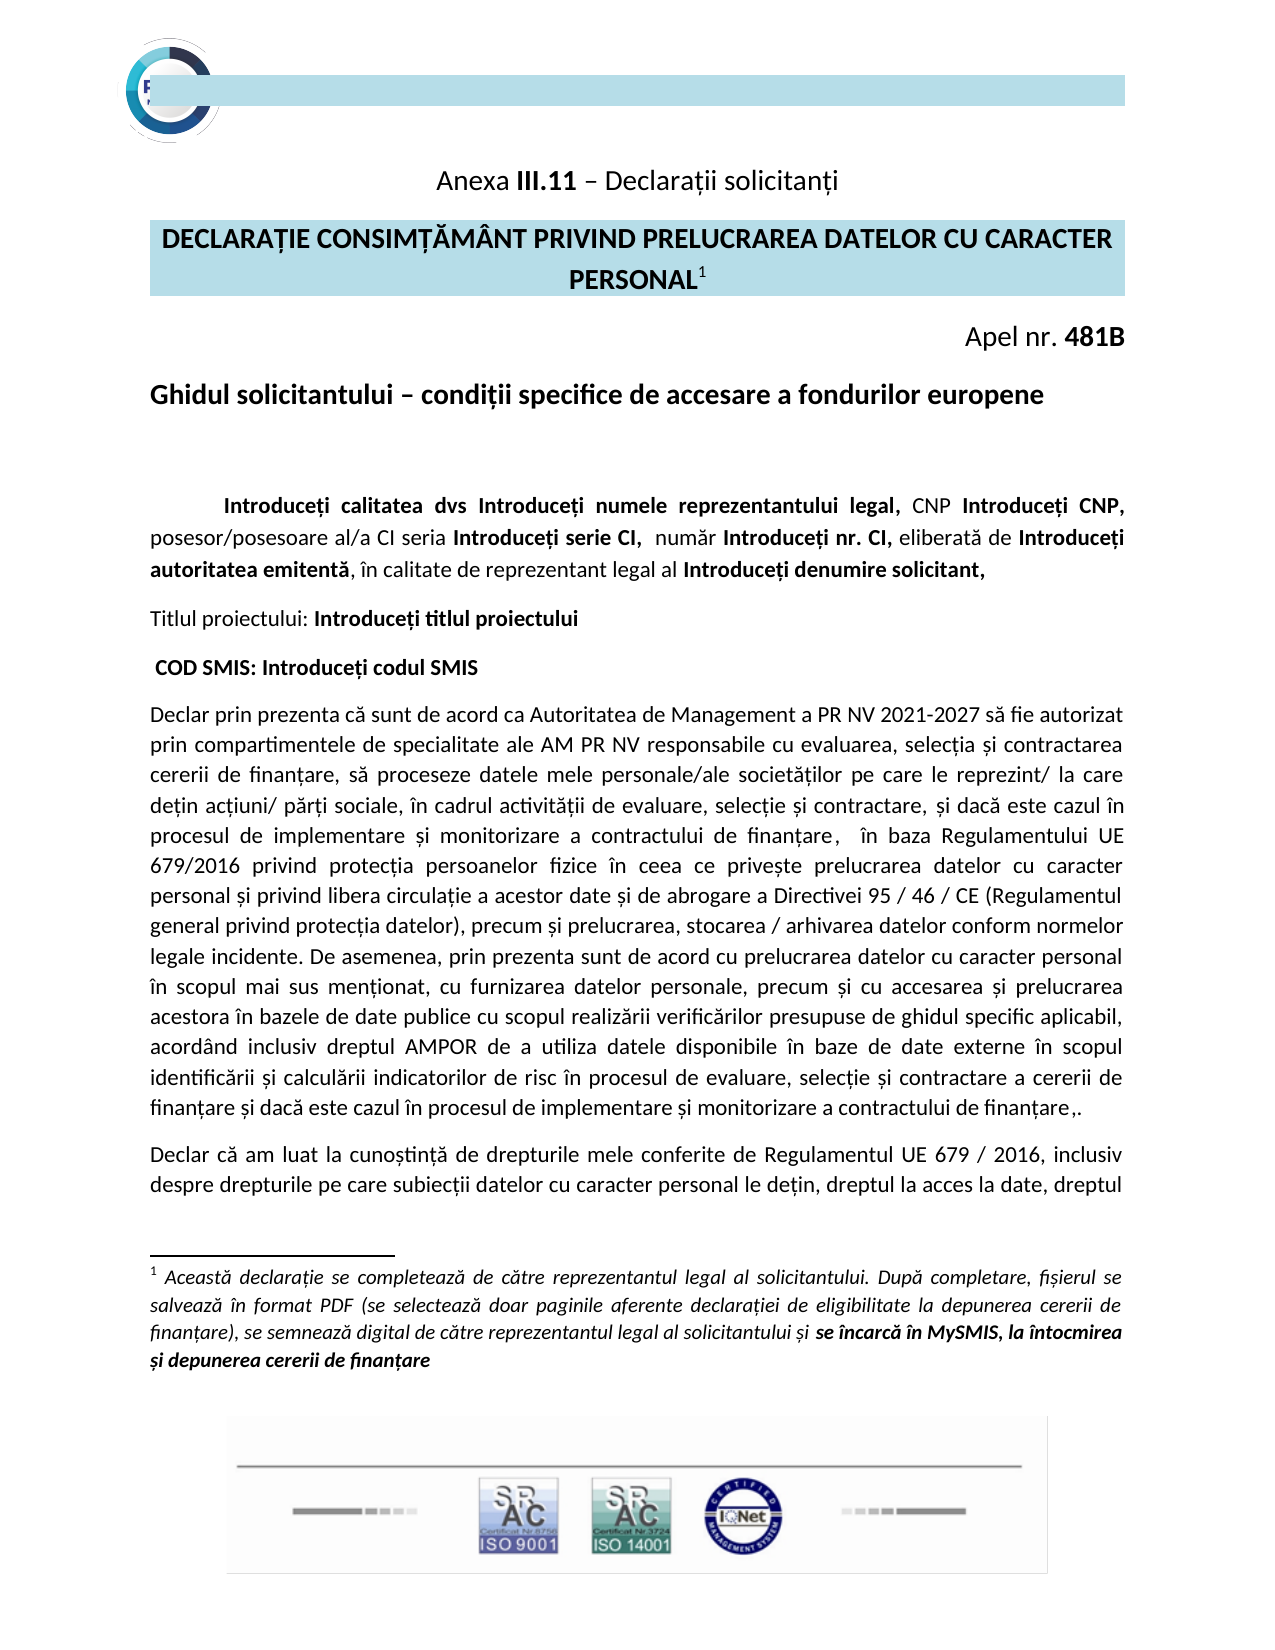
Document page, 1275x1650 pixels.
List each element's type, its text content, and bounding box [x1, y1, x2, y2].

text Apel nr. [150, 318, 1125, 354]
text Ghidul solicitantului – condiții specifice de accesare a fondurilor europene [150, 376, 1125, 412]
text Anexa – Declarații solicitanți [150, 162, 1125, 198]
text Titlul proiectului: [150, 604, 1125, 632]
picture [226, 1416, 1049, 1575]
picture [117, 38, 222, 143]
text Declar prin prezenta că sunt de acord ca Autoritatea de Management a PR NV 2021-2027 să fie autorizat prin compartimentele de specialitate ale AM PR NV responsabile cu evaluarea, selecția și contractarea cererii de finanțare, să proceseze datele mele personale/ale societăților pe care le reprezint/ la care dețin acțiuni/ părți sociale, în cadrul activității de evaluare, selecție și contractare, și dacă este cazul în procesul de implementare și monitorizare a contractului de finanțare, în baza Regulamentului UE 679/2016 privind protecția persoanelor fizice în ceea ce privește prelucrarea datelor cu caracter personal și privind libera circulație a acestor date și de abrogare a Directivei 95 / 46 / CE (Regulamentul general privind protecția datelor), precum și prelucrarea, stocarea / arhivarea datelor conform normelor legale incidente. De asemenea, prin prezenta sunt de acord cu prelucrarea datelor cu caracter personal în scopul mai sus menționat, cu furnizarea datelor personale, precum și cu accesarea și prelucrarea acestora în bazele de date publice cu scopul realizării verificărilor presupuse de ghidul specific aplicabil, acordând inclusiv dreptul AMPOR de a utiliza datele disponibile în baze de date externe în scopul identificării și calculării indicatorilor de risc în procesul de evaluare, selecție și contractare a cererii de finanțare și dacă este cazul în procesul de implementare și monitorizare a contractului de finanțare,. [150, 700, 1125, 1121]
text DECLARAȚIE CONSIMȚĂMÂNT PRIVIND PRELUCRAREA DATELOR CU CARACTER PERSONAL [150, 220, 1125, 296]
text COD SMIS: [150, 653, 1125, 681]
text , CNP , posesor/posesoare al/a CI seria , număr , eliberată de , în calitate de reprezentant legal al , [150, 491, 1125, 584]
